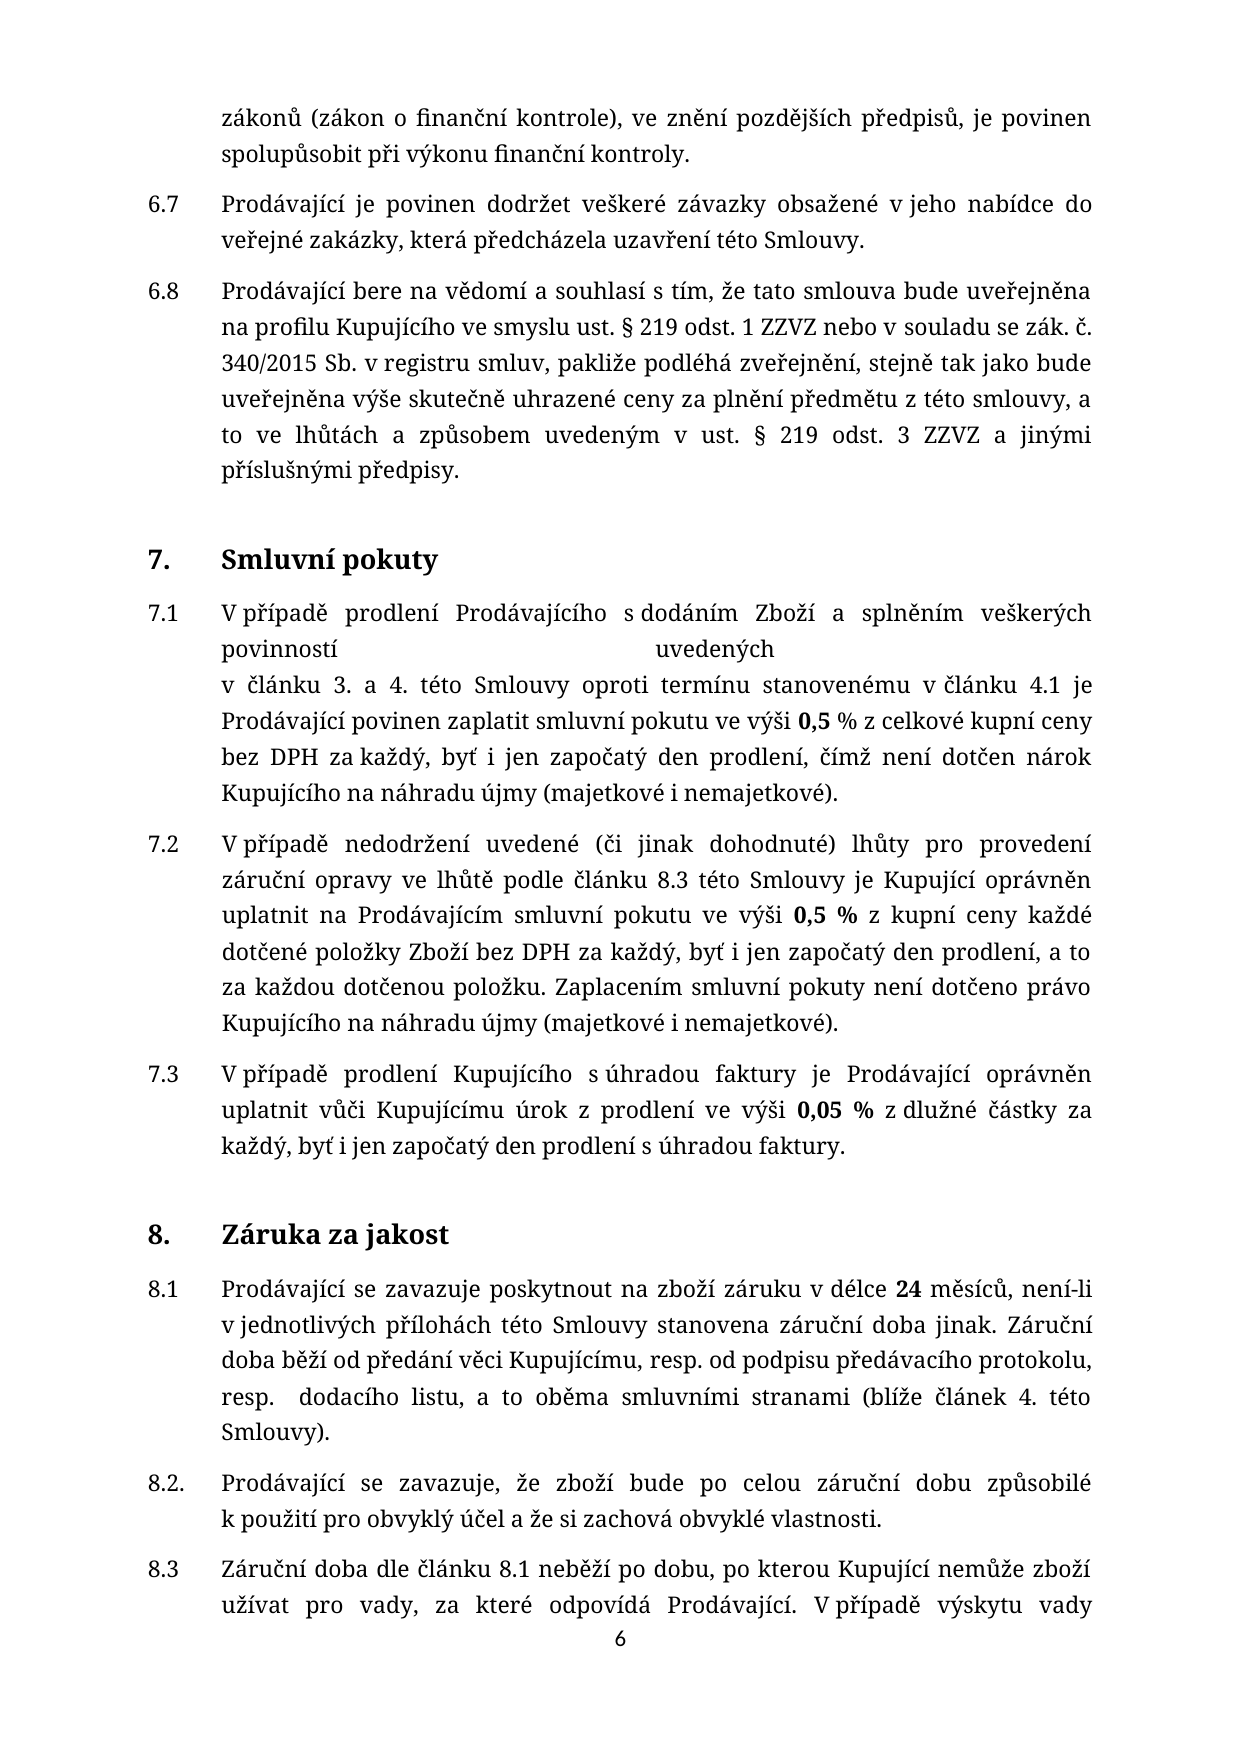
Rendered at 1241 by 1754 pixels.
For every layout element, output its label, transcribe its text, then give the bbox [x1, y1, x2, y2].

text 8. Záruka za jakost [148, 1216, 1092, 1252]
text 8.1 Prodávající se zavazuje poskytnout na zboží záruku v délce 24 měsíců, není-li v jednotlivých přílohách této Smlouvy stanovena záruční doba jinak. Záruční doba běží od předání věci Kupujícímu, resp. od podpisu předávacího protokolu, resp. dodacího listu, a to oběma smluvními stranami (blíže článek 4. této Smlouvy). [148, 1273, 1092, 1448]
text 7. Smluvní pokuty [148, 540, 1092, 577]
text 6.8 Prodávající bere na vědomí a souhlasí s tím, že tato smlouva bude uveřejněna na profilu Kupujícího ve smyslu ust. § 219 odst. 1 ZZVZ nebo v souladu se zák. č. 340/2015 Sb. v registru smluv, pakliže podléhá zveřejnění, stejně tak jako bude uveřejněna výše skutečně uhrazené ceny za plnění předmětu z této smlouvy, a to ve lhůtách a způsobem uvedeným v ust. § 219 odst. 3 ZZVZ a jinými příslušnými předpisy. [148, 275, 1092, 486]
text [148, 102, 1092, 169]
text 6.7 Prodávající je povinen dodržet veškeré závazky obsažené v jeho nabídce do veřejné zakázky, která předcházela uzavření této Smlouvy. [148, 188, 1092, 256]
text 8.2. Prodávající se zavazuje, že zboží bude po celou záruční dobu způsobilé k použití pro obvyklý účel a že si zachová obvyklé vlastnosti. [148, 1467, 1092, 1534]
text 7.2 V případě nedodržení uvedené (či jinak dohodnuté) lhůty pro provedení záruční opravy ve lhůtě podle článku 8.3 této Smlouvy je Kupující oprávněn uplatnit na Prodávajícím smluvní pokutu ve výši 0,5 % z kupní ceny každé dotčené položky Zboží bez DPH za každý, byť i jen započatý den prodlení, a to za každou dotčenou položku. Zaplacením smluvní pokuty není dotčeno právo Kupujícího na náhradu újmy (majetkové i nemajetkové). [148, 828, 1092, 1038]
text 7.1 V případě prodlení Prodávajícího s dodáním Zboží a splněním veškerých povinností uvedených v článku 3. a 4. této Smlouvy oproti termínu stanovenému v článku 4.1 je Prodávající povinen zaplatit smluvní pokutu ve výši 0,5 % z celkové kupní ceny bez DPH za každý, byť i jen započatý den prodlení, čímž není dotčen nárok Kupujícího na náhradu újmy (majetkové i nemajetkové). [148, 597, 1092, 808]
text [148, 1553, 1092, 1621]
text 7.3 V případě prodlení Kupujícího s úhradou faktury je Prodávající oprávněn uplatnit vůči Kupujícímu úrok z prodlení ve výši 0,05 % z dlužné částky za každý, byť i jen započatý den prodlení s úhradou faktury. [148, 1058, 1092, 1161]
